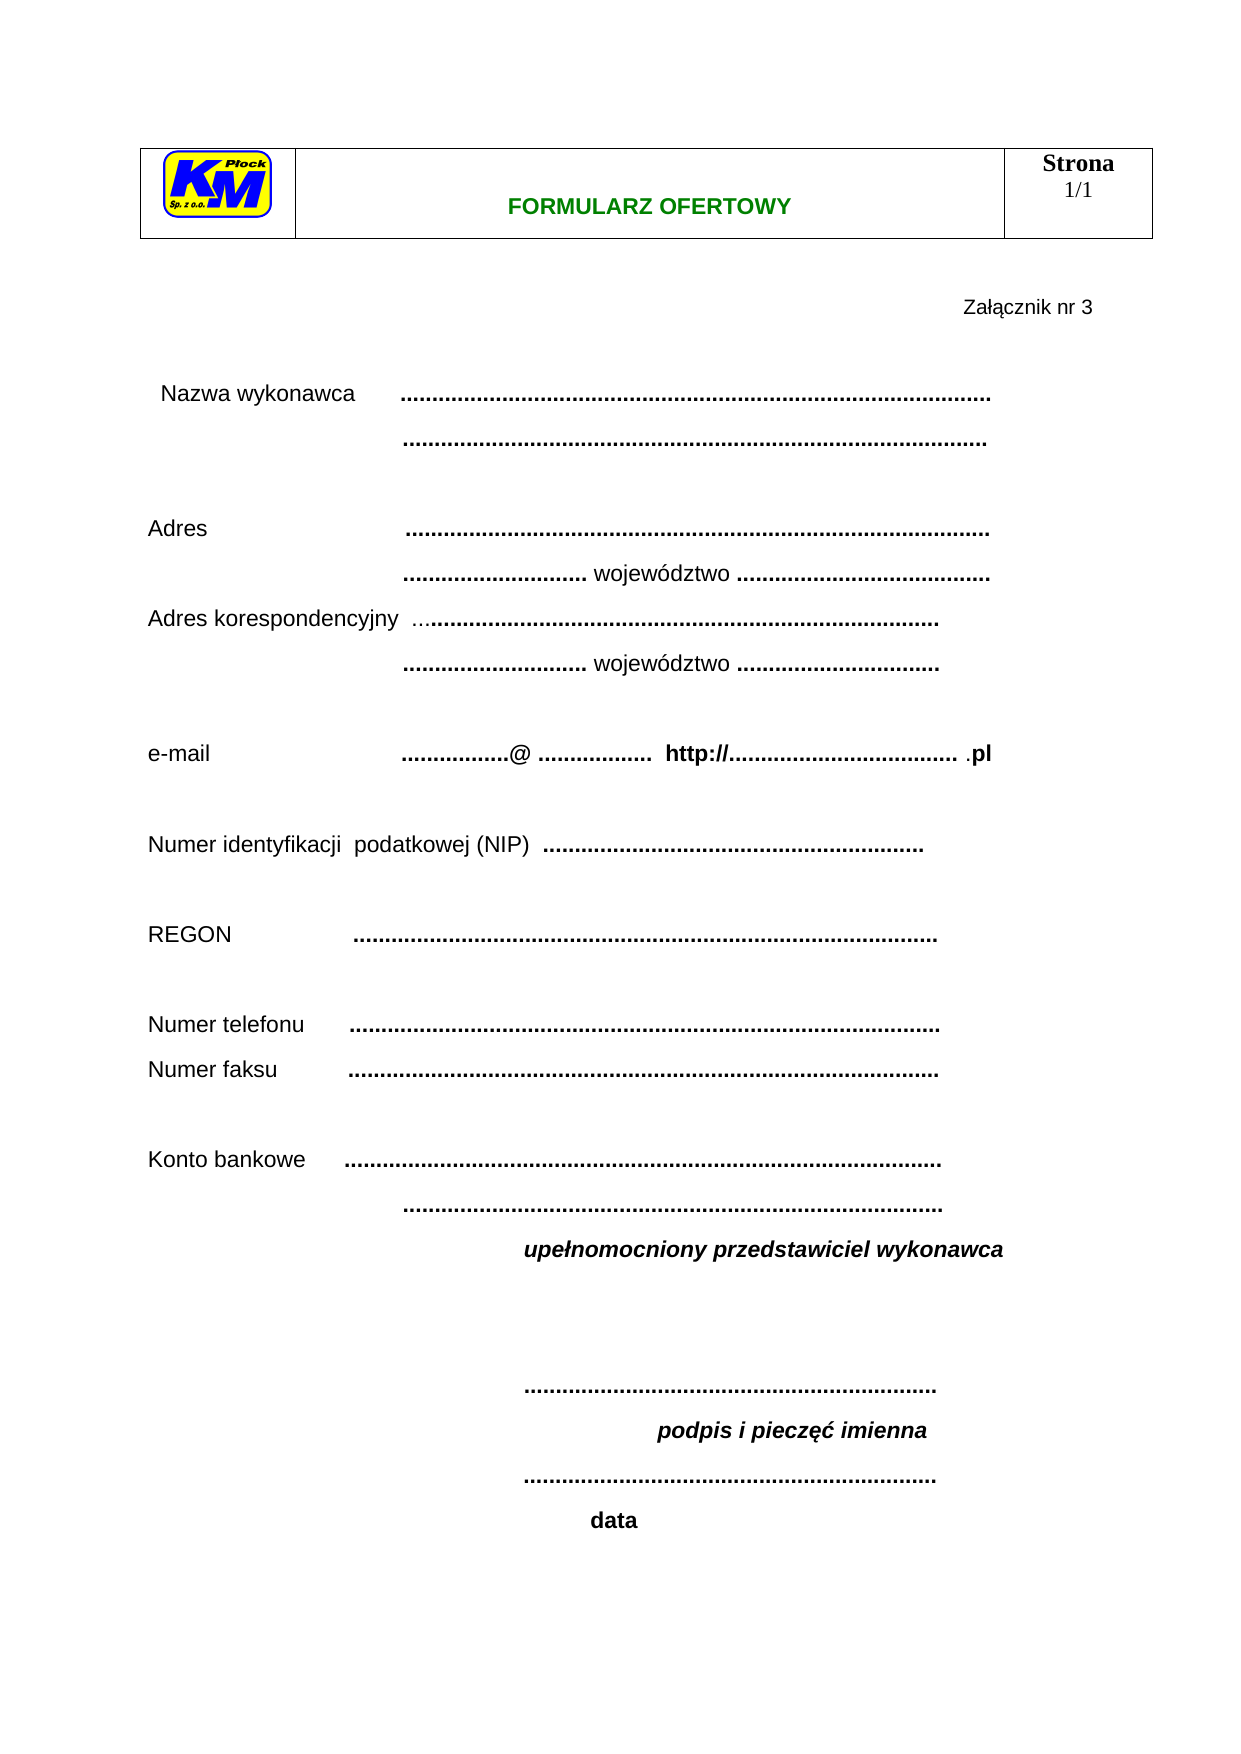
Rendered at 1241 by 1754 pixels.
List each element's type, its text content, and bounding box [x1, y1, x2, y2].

text Numer telefonu ............................................................................................. [148, 1011, 1093, 1037]
text upełnomocniony przedstawiciel wykonawca [148, 1236, 1093, 1263]
text ................................................................. [148, 1462, 1093, 1488]
text Adres korespondencyjny ................................................................................... [148, 605, 1093, 631]
text Adres ............................................................................................ [148, 515, 1093, 541]
text e-mail .................@ .................. http://.................................... .pl [148, 740, 1093, 767]
text ............................................................................................ [148, 424, 1093, 451]
text Załącznik nr 3 [148, 264, 1093, 318]
text REGON ............................................................................................ [148, 921, 1093, 947]
text podpis i pieczęć imienna [148, 1417, 1093, 1443]
text Numer identyfikacji podatkowej (NIP) ............................................................ [148, 831, 1093, 857]
text ..................................................................................... [148, 1191, 1093, 1218]
table_header [141, 149, 295, 238]
table_header FORMULARZ OFERTOWY [296, 149, 1004, 238]
text ................................................................. [148, 1372, 1093, 1398]
text Numer faksu ............................................................................................. [148, 1056, 1093, 1082]
text ............................. województwo ........................................ [148, 560, 1093, 586]
text data [516, 1507, 1093, 1533]
text Konto bankowe .............................................................................................. [148, 1146, 1093, 1173]
table_header Strona 1/1 [1005, 149, 1152, 238]
text Nazwa wykonawca ............................................................................................. [148, 379, 1093, 406]
text ............................. województwo ................................ [148, 650, 1093, 676]
